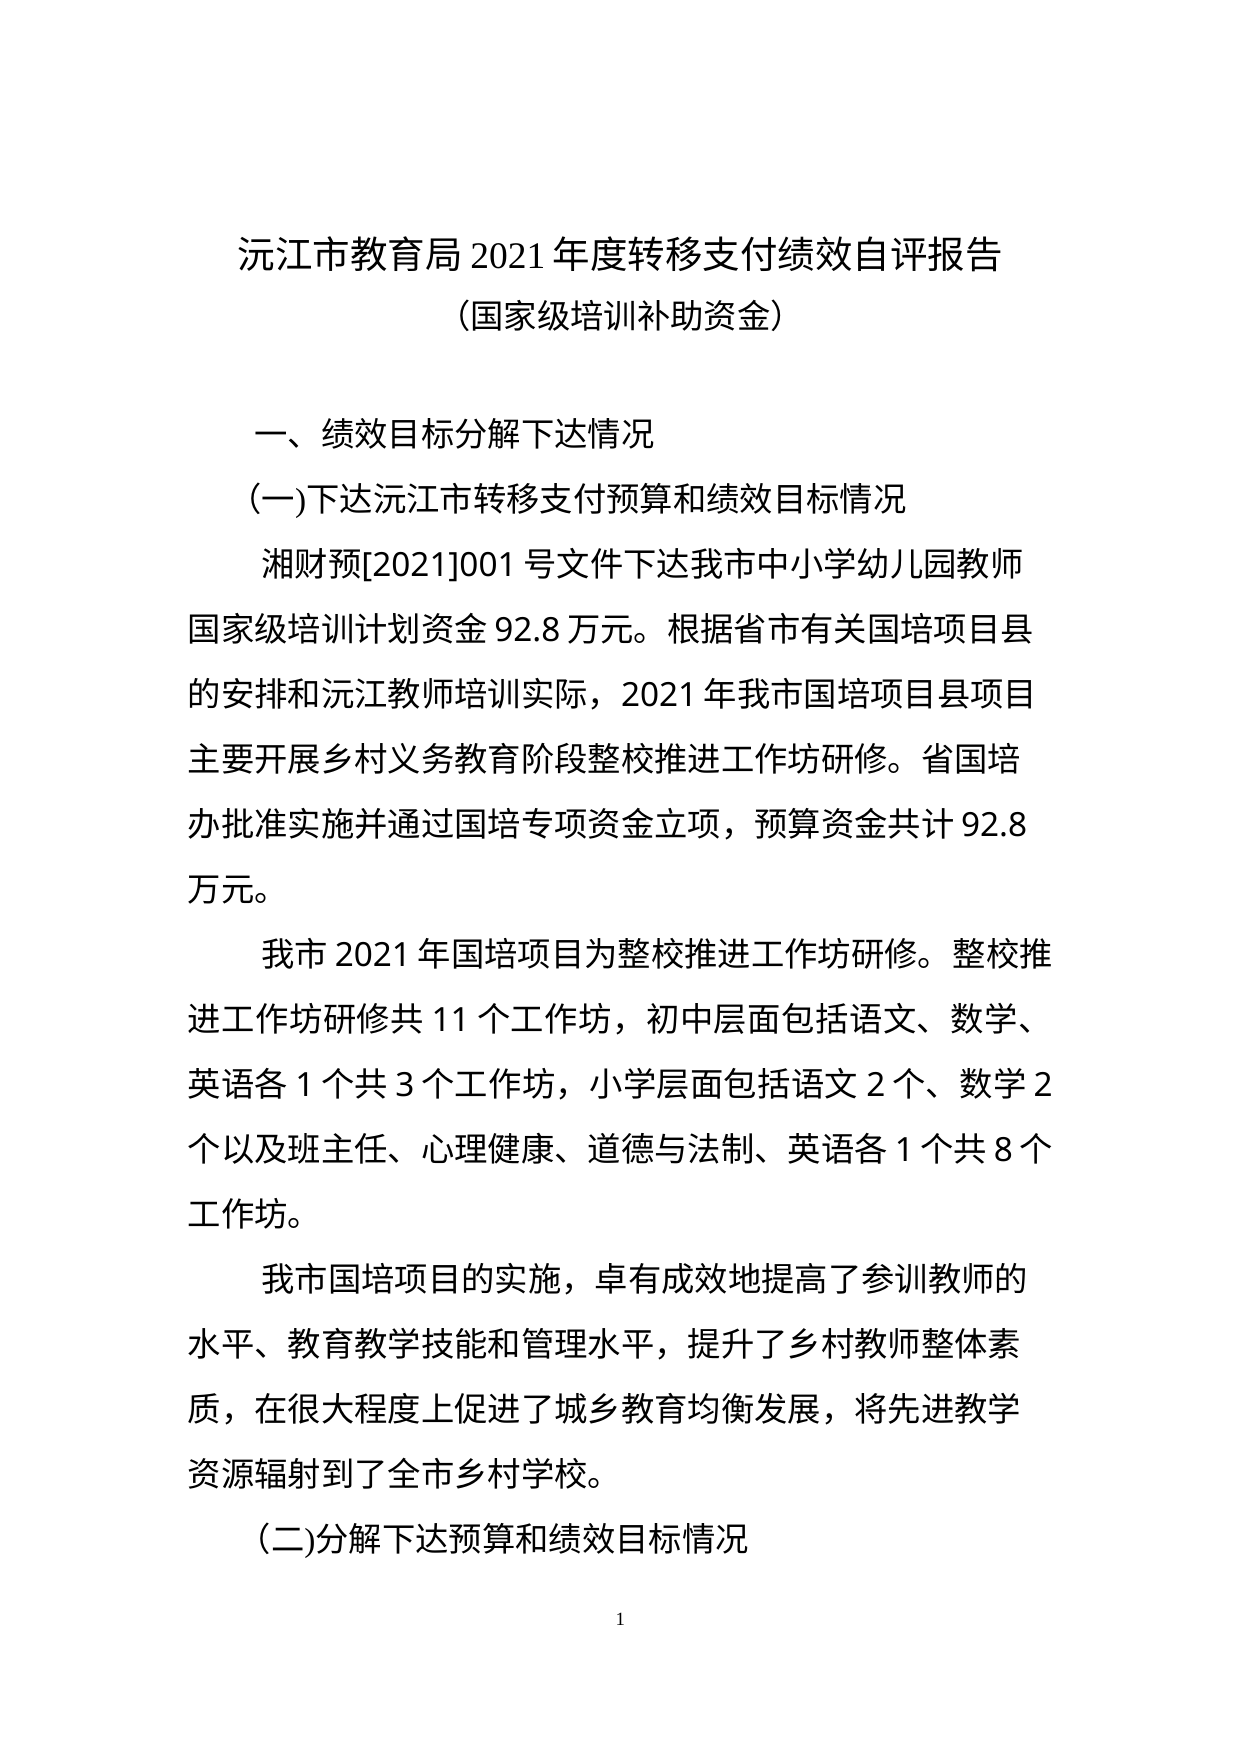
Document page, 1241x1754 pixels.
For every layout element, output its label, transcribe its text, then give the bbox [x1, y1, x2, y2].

text 一、绩效目标分解下达情况 [187, 399, 1053, 464]
text （一)下达沅江市转移支付预算和绩效目标情况 [187, 464, 1053, 529]
text 我市2021年国培项目为整校推进工作坊研修。整校推进工作坊研修共11个工作坊，初中层面包括语文、数学、英语各1个共3个工作坊，小学层面包括语文2个、数学2个以及班主任、心理健康、道德与法制、英语各1个共8个工作坊。 [187, 919, 1053, 1244]
list 湘财预[2021]001号文件下达我市中小学幼儿园教师国家级培训计划资金92.8万元。根据省市有关国培项目县的安排和沅江教师培训实际，2021年我市国培项目县项目主要开展乡村义务教育阶段整校推进工作坊研修。省国培办批准实施并通过国培专项资金立项，预算资金共计92.8万元。 [187, 529, 1053, 919]
list 我市国培项目的实施，卓有成效地提高了参训教师的水平、教育教学技能和管理水平，提升了乡村教师整体素质，在很大程度上促进了城乡教育均衡发展，将先进教学资源辐射到了全市乡村学校。 [187, 1244, 1053, 1504]
text （二)分解下达预算和绩效目标情况 [187, 1504, 1053, 1569]
text 沅江市教育局2021年度转移支付绩效自评报告 [187, 221, 1053, 281]
text （国家级培训补助资金） [187, 281, 1053, 340]
